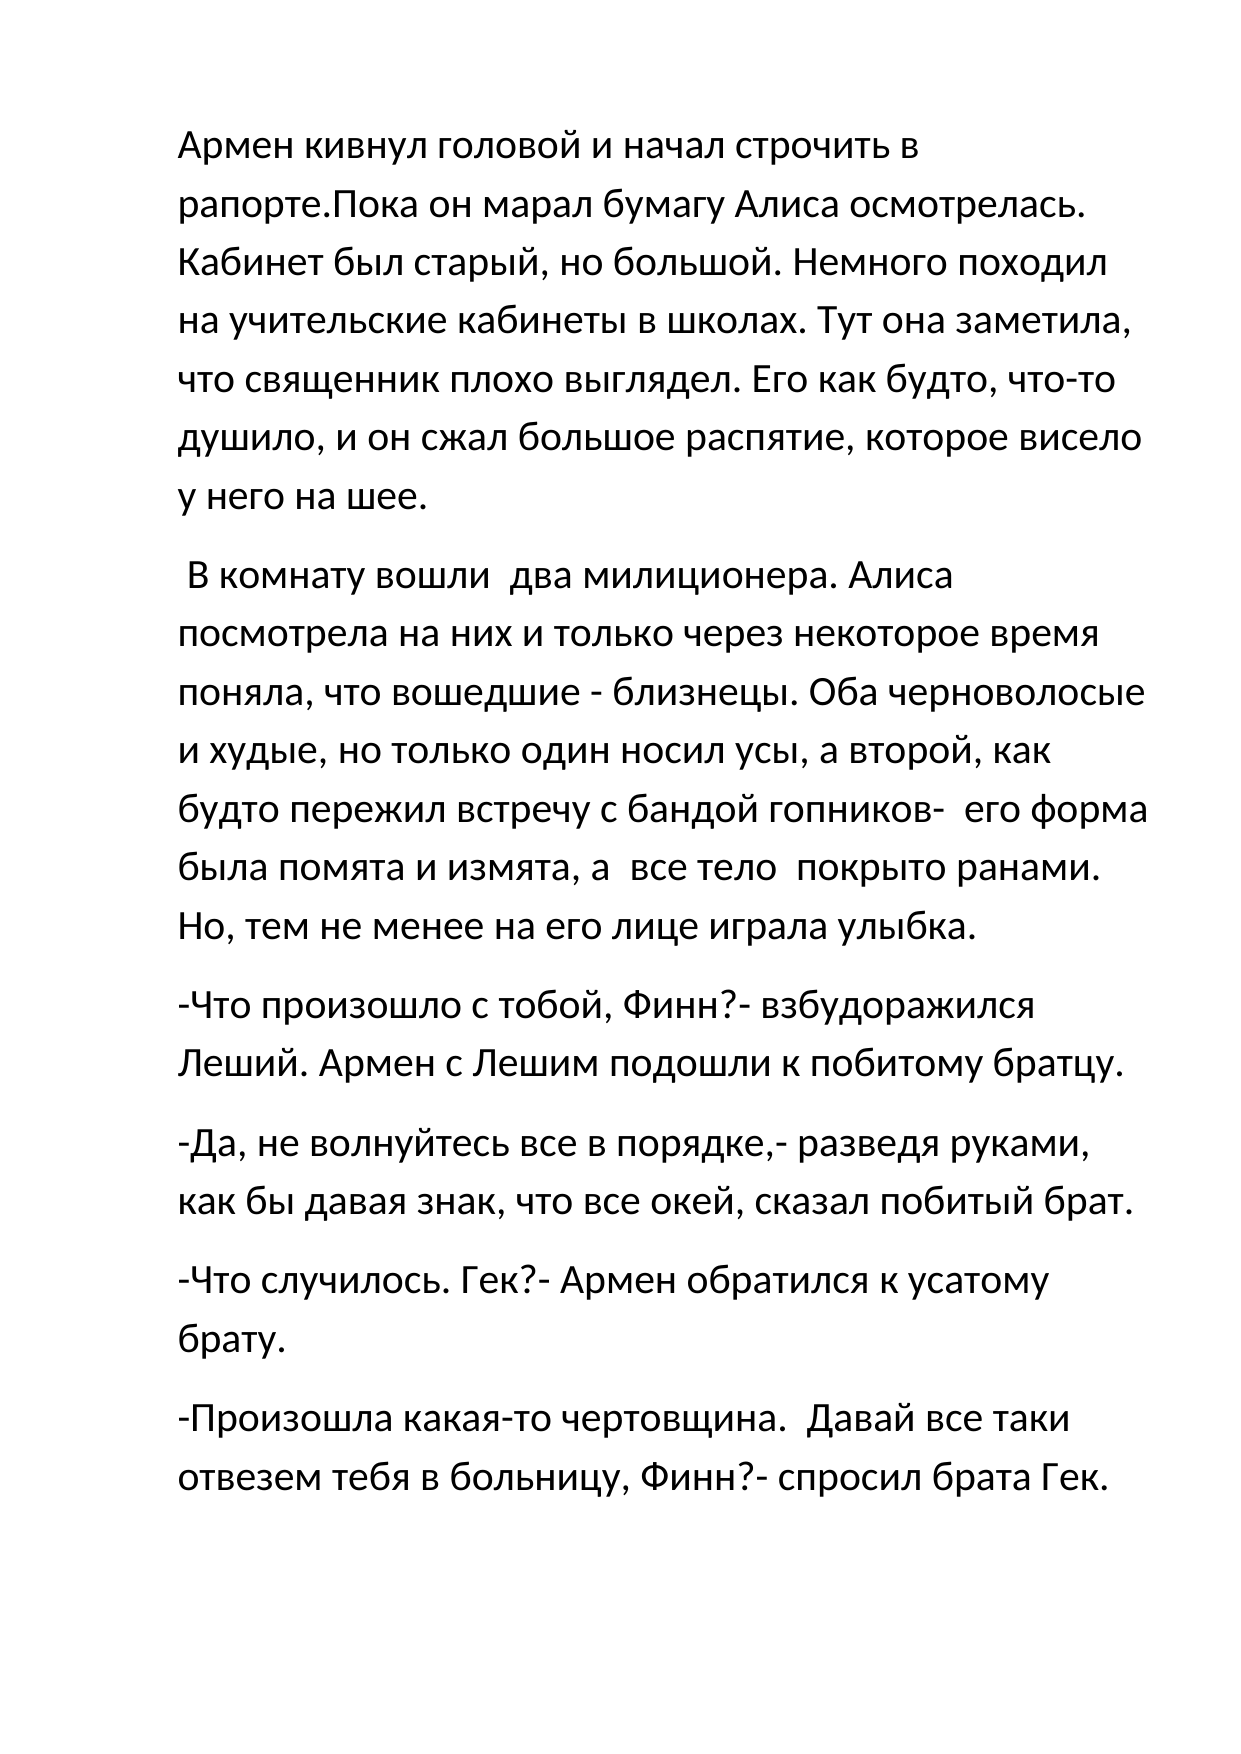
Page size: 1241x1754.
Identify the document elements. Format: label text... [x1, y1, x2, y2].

text -Да, не волнуйтесь все в порядке,- разведя руками, как бы давая знак, что все окей, сказал побитый брат. [177, 1116, 1152, 1225]
text В комнату вошли два милиционера. Алиса посмотрела на них и только через некоторое время поняла, что вошедшие - близнецы. Оба черноволосые и худые, но только один носил усы, а второй, как будто пережил встречу с бандой гопников- его форма была помята и измята, а все тело покрыто ранами. Но, тем не менее на его лице играла улыбка. [177, 548, 1152, 949]
text -Что произошло с тобой, Финн?- взбудоражился Леший. Армен с Лешим подошли к побитому братцу. [177, 978, 1152, 1087]
text Армен кивнул головой и начал строчить в рапорте.Пока он марал бумагу Алиса осмотрелась. Кабинет был старый, но большой. Немного походил на учительские кабинеты в школах. Тут она заметила, что священник плохо выглядел. Его как будто, что-то душило, и он сжал большое распятие, которое висело у него на шее. [177, 118, 1152, 519]
text -Произошла какая-то чертовщина. Давай все таки отвезем тебя в больницу, Финн?- спросил брата Гек. [177, 1391, 1152, 1500]
text -Что случилось. Гек?- Армен обратился к усатому брату. [177, 1253, 1152, 1363]
